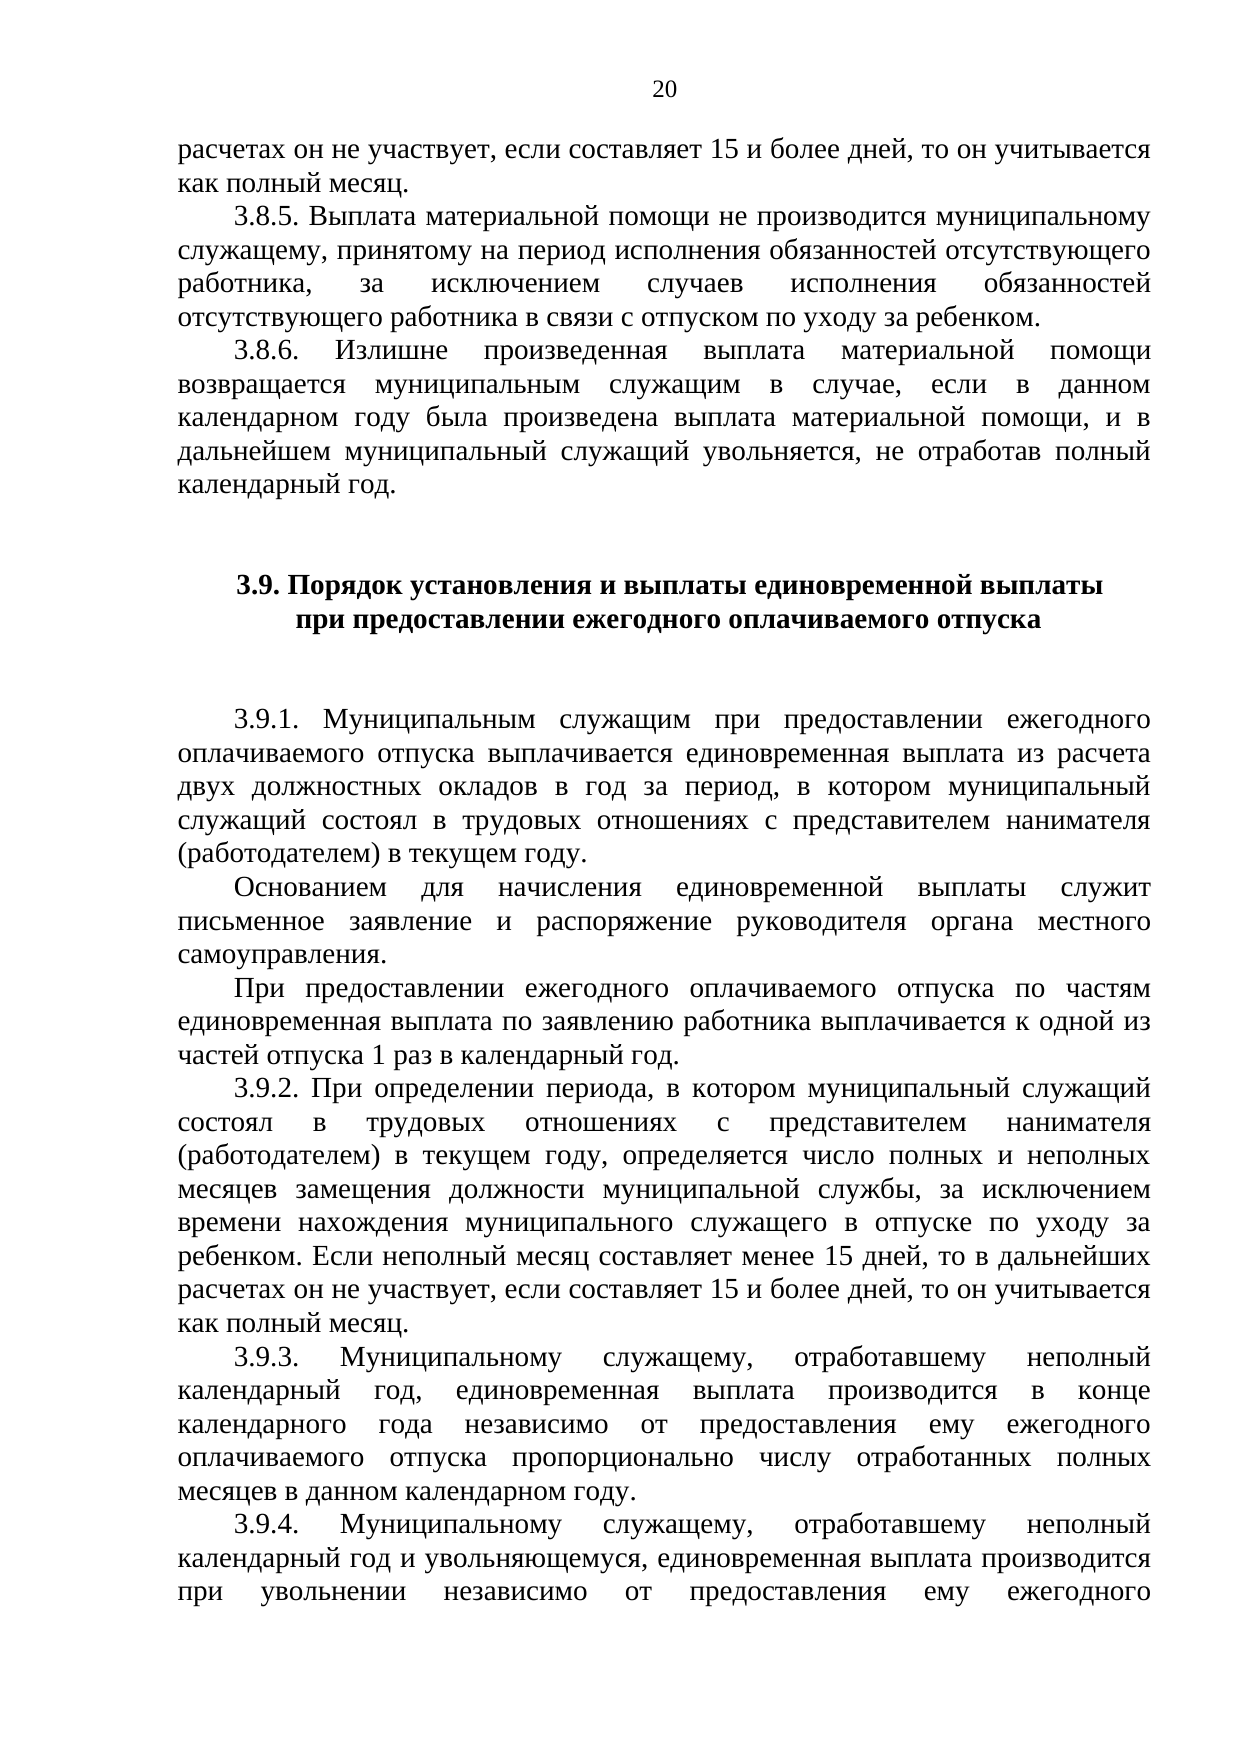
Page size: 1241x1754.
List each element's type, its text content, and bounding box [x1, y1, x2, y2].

text Основанием для начисления единовременной выплаты служит письменное заявление и распоряжение руководителя органа местного самоуправления. [177, 869, 1152, 970]
text 3.8.5. Выплата материальной помощи не производится муниципальному служащему, принятому на период исполнения обязанностей отсутствующего работника, за исключением случаев исполнения обязанностей отсутствующего работника в связи с отпуском по уходу за ребенком. [177, 198, 1152, 332]
text 3.9.2. При определении периода, в котором муниципальный служащий состоял в трудовых отношениях с представителем нанимателя (работодателем) в текущем году, определяется число полных и неполных месяцев замещения должности муниципальной службы, за исключением времени нахождения муниципального служащего в отпуске по уходу за ребенком. Если неполный месяц составляет менее 15 дней, то в дальнейших расчетах он не участвует, если составляет 15 и более дней, то он учитывается как полный месяц. [177, 1070, 1152, 1339]
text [177, 1506, 1152, 1607]
text 3.9.1. Муниципальным служащим при предоставлении ежегодного оплачиваемого отпуска выплачивается единовременная выплата из расчета двух должностных окладов в год за период, в котором муниципальный служащий состоял в трудовых отношениях с представителем нанимателя (работодателем) в текущем году. [177, 701, 1152, 869]
text 3.9.3. Муниципальному служащему, отработавшему неполный календарный год, единовременная выплата производится в конце календарного года независимо от предоставления ему ежегодного оплачиваемого отпуска пропорционально числу отработанных полных месяцев в данном календарном году. [177, 1339, 1152, 1506]
text 3.8.6. Излишне произведенная выплата материальной помощи возвращается муниципальным служащим в случае, если в данном календарном году была произведена выплата материальной помощи, и в дальнейшем муниципальный служащий увольняется, не отработав полный календарный год. [177, 332, 1152, 500]
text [177, 131, 1152, 198]
title 3.9. Порядок установления и выплаты единовременной выплаты при предоставлении ежегодного оплачиваемого отпуска [236, 567, 1152, 634]
text При предоставлении ежегодного оплачиваемого отпуска по частям единовременная выплата по заявлению работника выплачивается к одной из частей отпуска 1 раз в календарный год. [177, 970, 1152, 1070]
